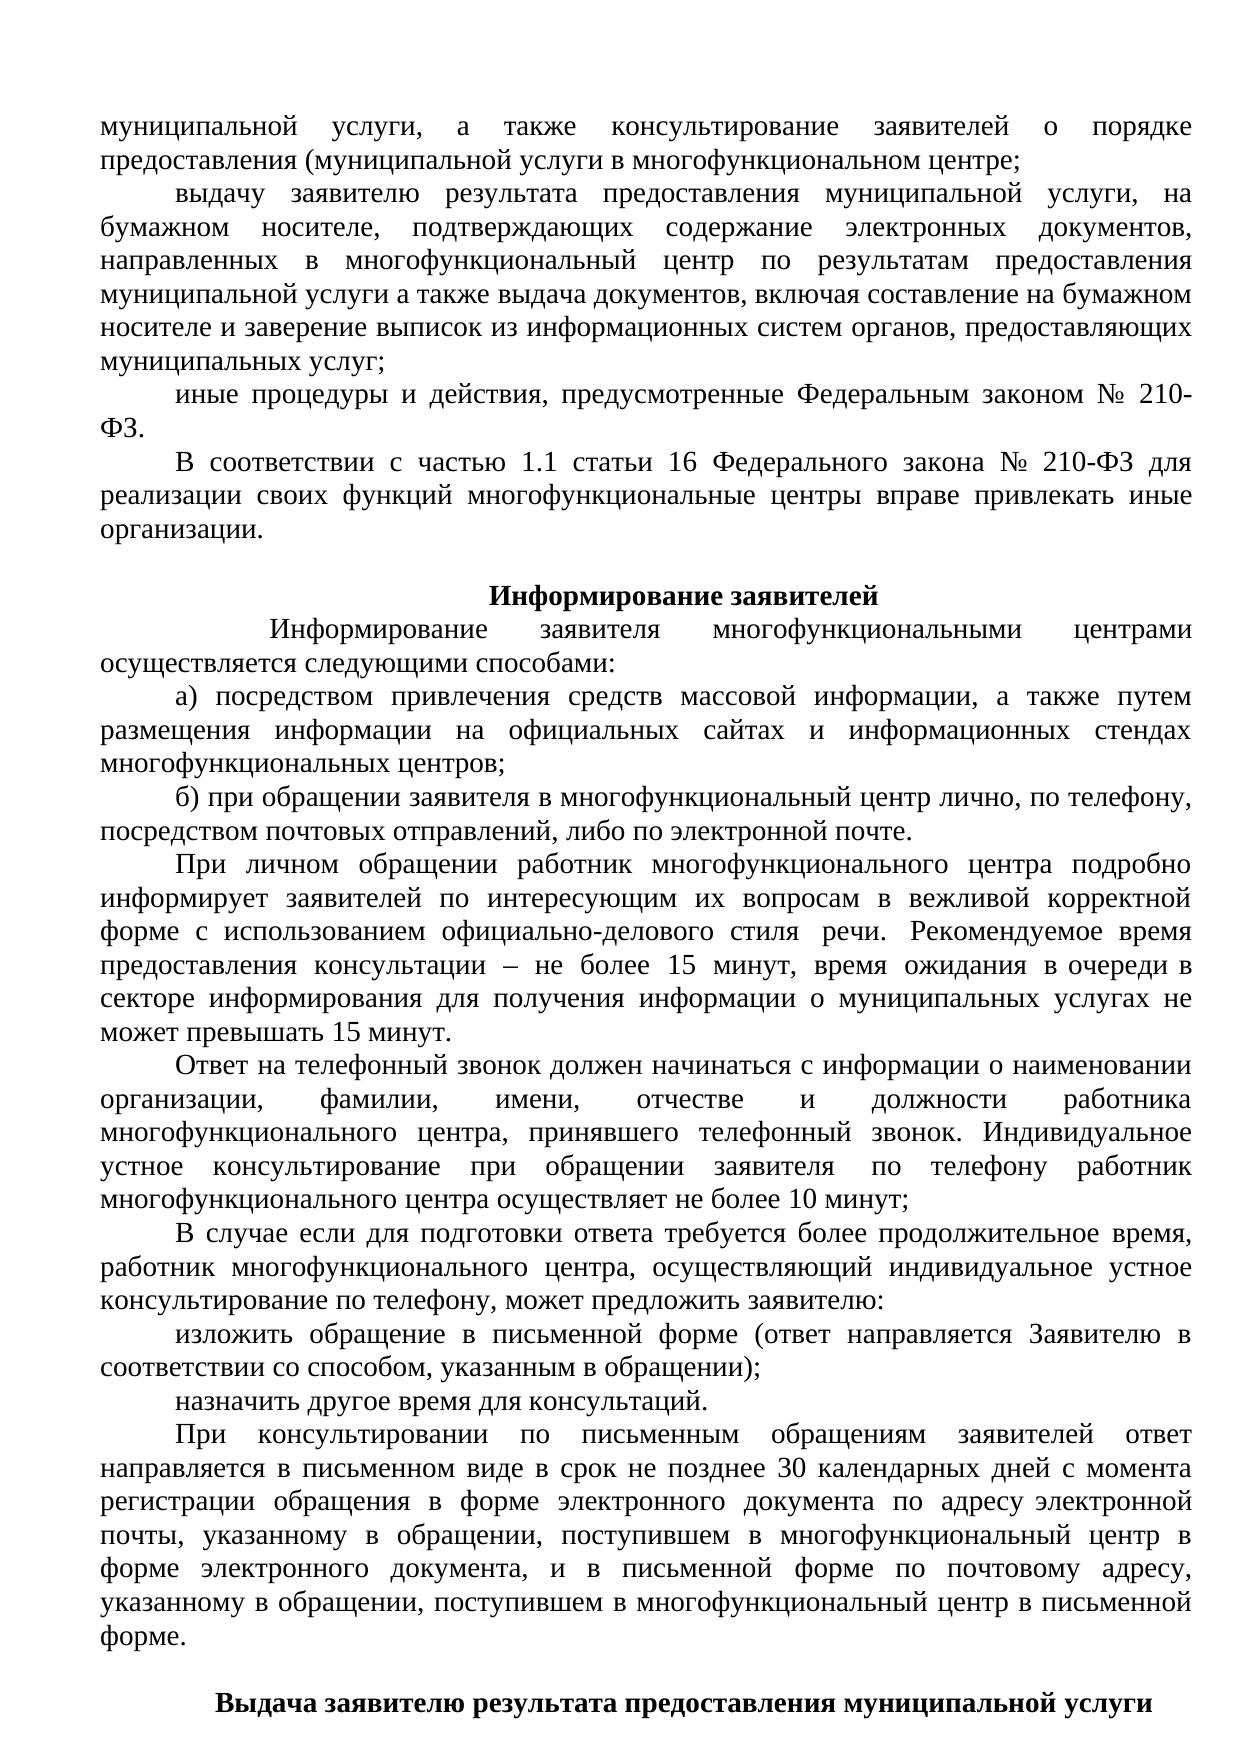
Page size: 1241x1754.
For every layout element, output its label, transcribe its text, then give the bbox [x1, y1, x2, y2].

text При личном обращении работник многофункционального центра подробно информирует заявителей по интересующим их вопросам в вежливой корректной форме с использованием официально-делового стиля речи. Рекомендуемое время предоставления консультации – не более 15 минут, время ожидания в очереди в секторе информирования для получения информации о муниципальных услугах не может превышать 15 минут. [100, 846, 1192, 1047]
list Информирование заявителя многофункциональными центрами осуществляется следующими способами: [100, 611, 1192, 678]
text иные процедуры и действия, предусмотренные Федеральным законом № 210-ФЗ. [100, 377, 1192, 444]
subtitle Информирование заявителей [100, 578, 1192, 611]
text В случае если для подготовки ответа требуется более продолжительное время, работник многофункционального центра, осуществляющий индивидуальное устное консультирование по телефону, может предложить заявителю: [100, 1215, 1192, 1316]
subtitle Выдача заявителю результата предоставления муниципальной услуги [100, 1685, 1192, 1718]
text б) при обращении заявителя в многофункциональный центр лично, по телефону, посредством почтовых отправлений, либо по электронной почте. [100, 779, 1192, 846]
text Ответ на телефонный звонок должен начинаться с информации о наименовании организации, фамилии, имени, отчестве и должности работника многофункционального центра, принявшего телефонный звонок. Индивидуальное устное консультирование при обращении заявителя по телефону работник многофункционального центра осуществляет не более 10 минут; [100, 1047, 1192, 1215]
text а) посредством привлечения средств массовой информации, а также путем размещения информации на официальных сайтах и информационных стендах многофункциональных центров; [100, 678, 1192, 779]
text В соответствии с частью 1.1 статьи 16 Федерального закона № 210-ФЗ для реализации своих функций многофункциональные центры вправе привлекать иные организации. [100, 444, 1192, 544]
text выдачу заявителю результата предоставления муниципальной услуги, на бумажном носителе, подтверждающих содержание электронных документов, направленных в многофункциональный центр по результатам предоставления муниципальной услуги а также выдача документов, включая составление на бумажном носителе и заверение выписок из информационных систем органов, предоставляющих муниципальных услуг; [100, 175, 1192, 377]
text назначить другое время для консультаций. [100, 1383, 1192, 1416]
text изложить обращение в письменной форме (ответ направляется Заявителю в соответствии со способом, указанным в обращении); [100, 1316, 1192, 1383]
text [100, 108, 1192, 175]
text При консультировании по письменным обращениям заявителей ответ направляется в письменном виде в срок не позднее 30 календарных дней с момента регистрации обращения в форме электронного документа по адресу электронной почты, указанному в обращении, поступившем в многофункциональный центр в форме электронного документа, и в письменной форме по почтовому адресу, указанному в обращении, поступившем в многофункциональный центр в письменной форме. [100, 1416, 1192, 1651]
